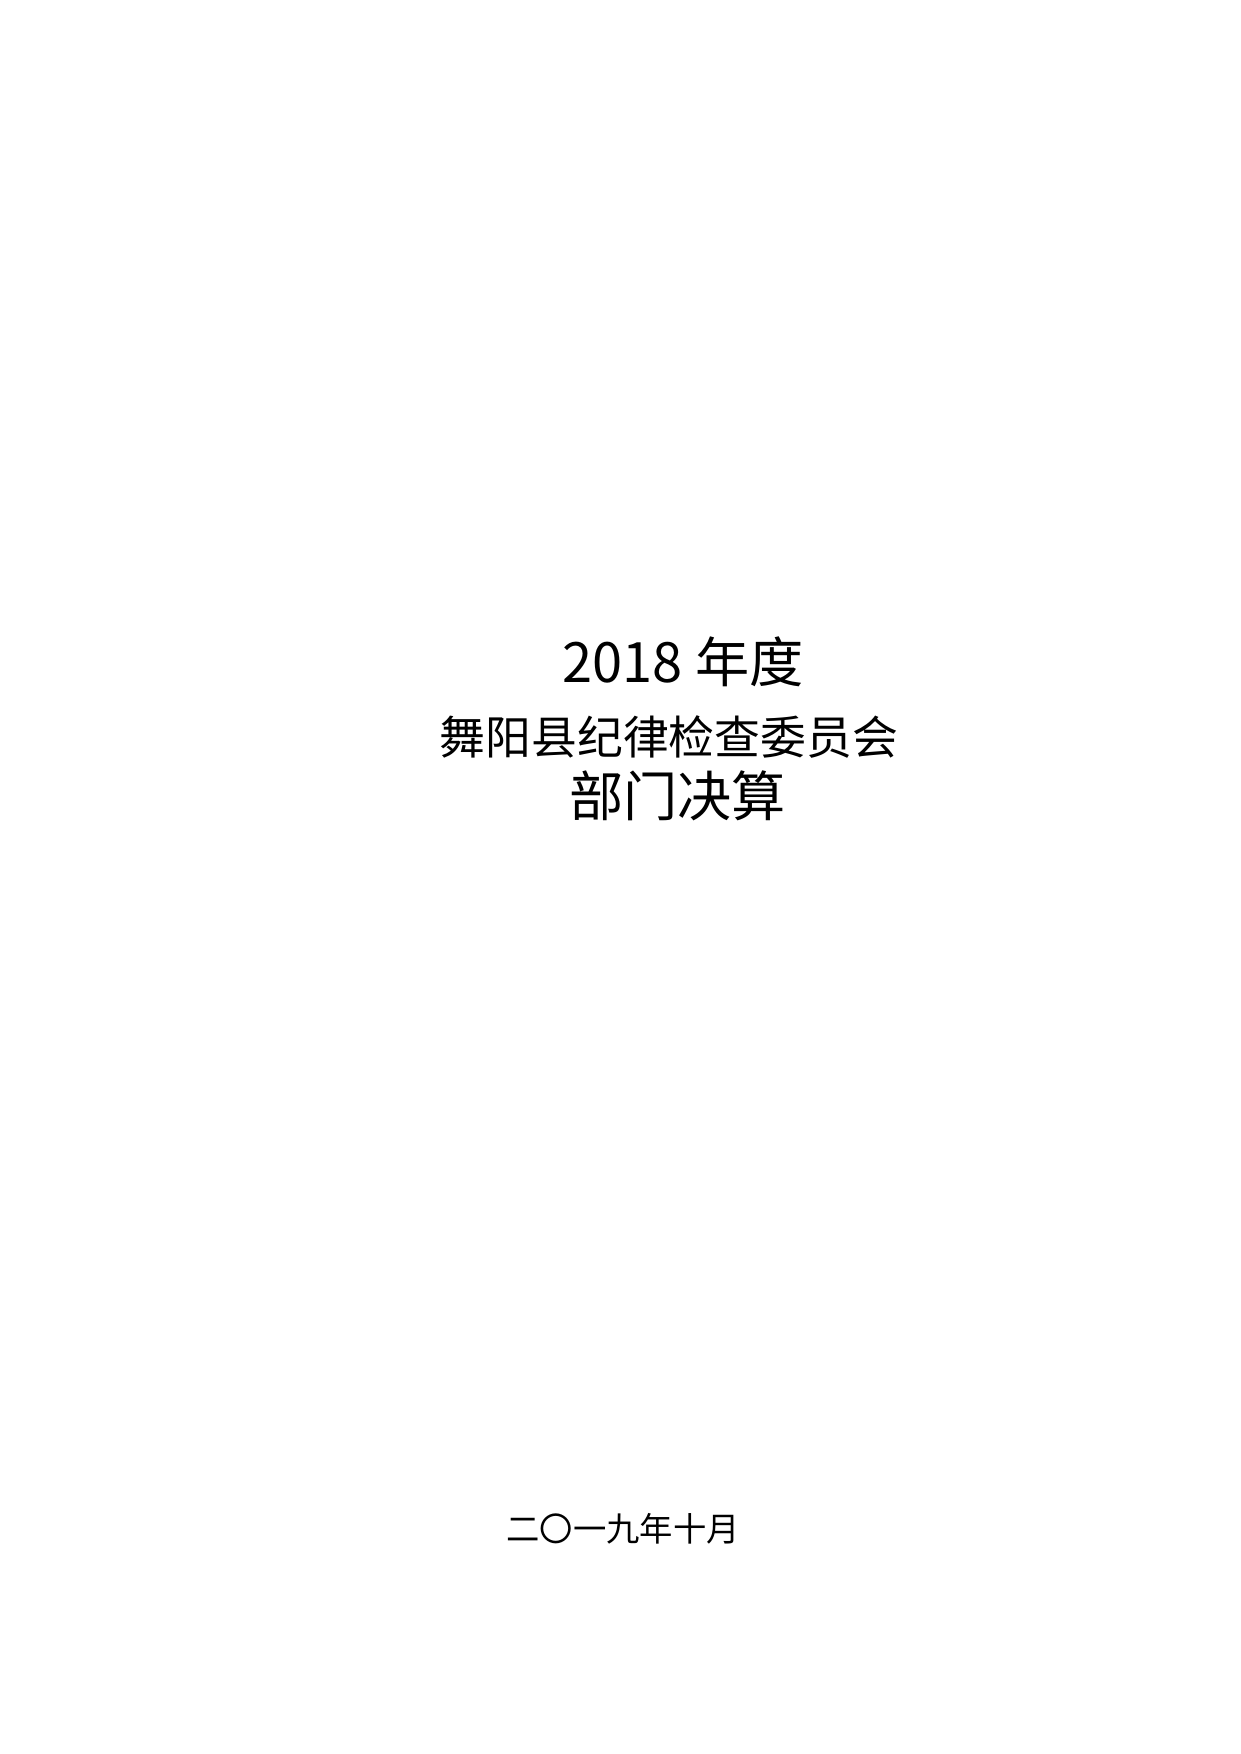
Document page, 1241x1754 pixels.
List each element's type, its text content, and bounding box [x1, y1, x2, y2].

text 二〇一九年十月 [164, 1502, 1082, 1551]
text 舞阳县纪律检查委员会 [255, 696, 1082, 769]
text 部门决算 [569, 769, 1082, 828]
text 2018 年度 [562, 627, 1082, 696]
